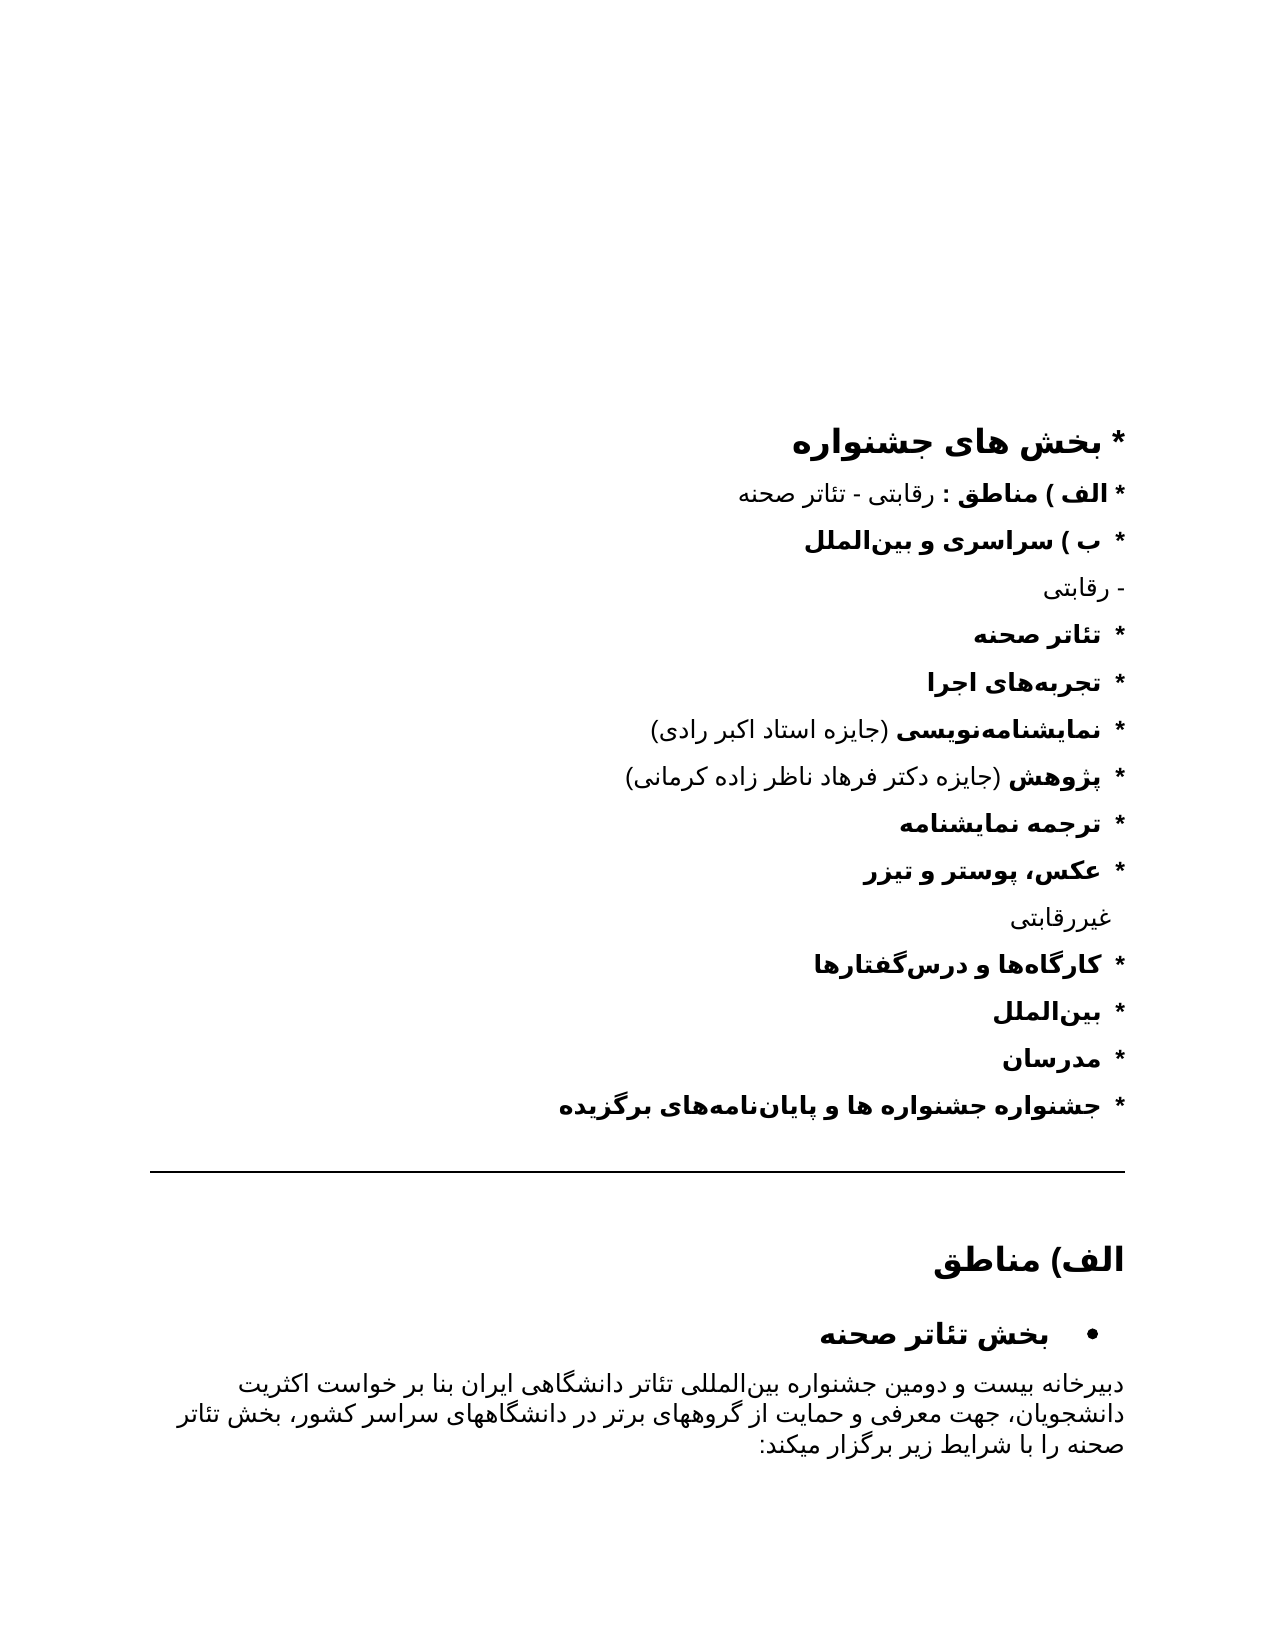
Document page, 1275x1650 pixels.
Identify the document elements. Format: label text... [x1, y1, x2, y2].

text * تجربه‌های اجرا [150, 668, 1125, 696]
text - رقابتی [150, 573, 1125, 602]
text * پژوهش (جایزه دکتر فرهاد ناظر زاده کرمانی) [150, 762, 1125, 791]
text * نمایشنامه‌نویسی (جایزه استاد اکبر رادی) [150, 715, 1125, 743]
text * مدرسان [150, 1044, 1125, 1073]
text * کارگاه‌ها و درس‌گفتارها [150, 950, 1125, 979]
text الف) مناطق [150, 1240, 1125, 1278]
text * جشنواره جشنواره ها و پایان‌نامه‌های برگزیده [150, 1091, 1125, 1120]
list بخش تئاتر صحنه [150, 1317, 1087, 1350]
text * ب ) سراسری و بین‌الملل [150, 526, 1125, 555]
text * بخش های جشنواره [150, 422, 1125, 460]
text * ترجمه نمایشنامه [150, 809, 1125, 838]
text * بین‌الملل [150, 997, 1125, 1026]
text * الف ) مناطق : رقابتی - تئاتر صحنه‌ [150, 479, 1125, 508]
text دبیرخانه بیست و دومین جشنواره بین‌المللی تئاتر دانشگاهی ایران بنا بر خواست اکثریت دانشجویان، جهت معرفی و حمایت از گروههای برتر در دانشگاههای سراسر کشور، بخش تئاتر صحنه را با شرایط زیر برگزار میکند: [150, 1369, 1125, 1459]
text غیررقابتی [150, 903, 1125, 932]
text * تئاتر صحنه‌ [150, 621, 1125, 649]
text * عکس، پوستر و تیزر [150, 856, 1125, 885]
